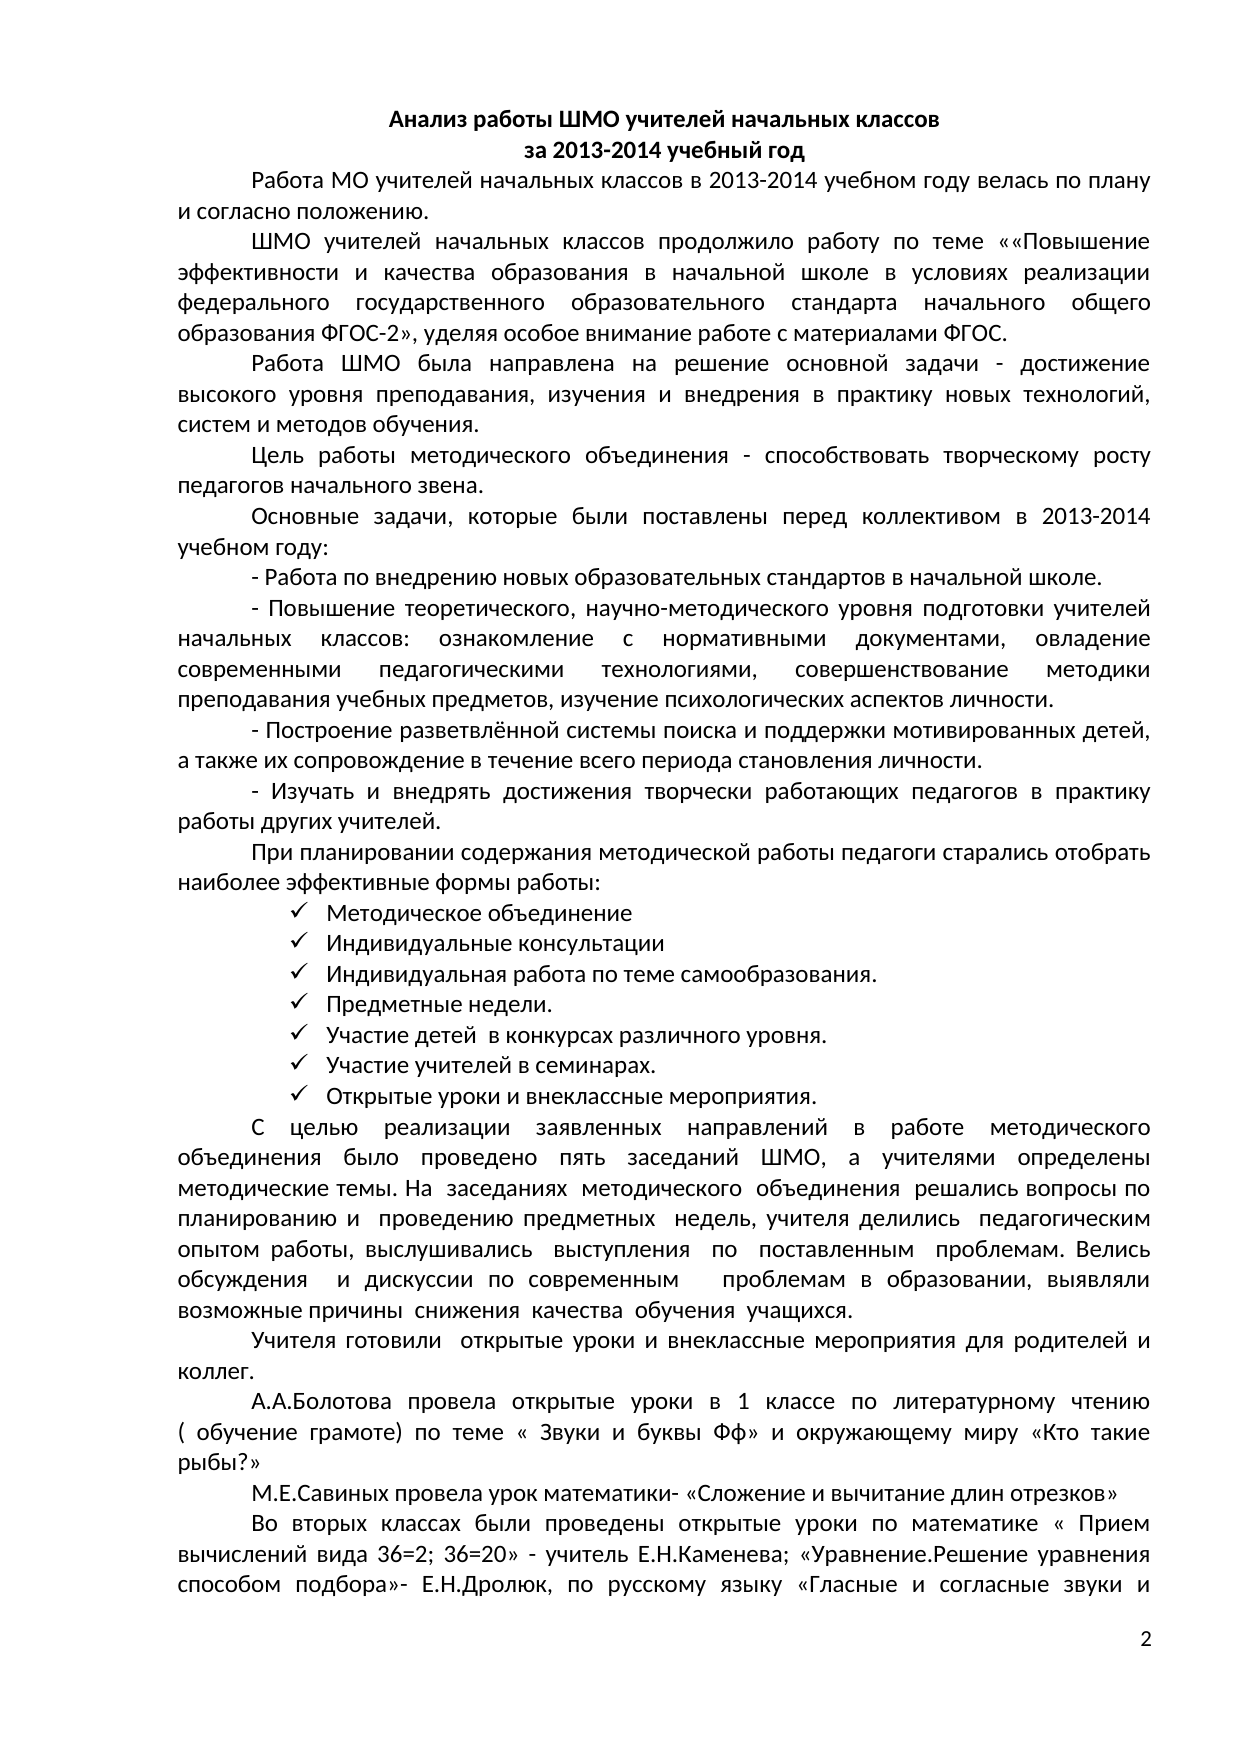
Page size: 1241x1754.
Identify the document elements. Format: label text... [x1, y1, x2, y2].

text за 2013-2014 учебный год [177, 134, 1152, 164]
list Участие учителей в семинарах. [288, 1049, 1152, 1080]
text Работа ШМО была направлена на решение основной задачи - достижение высокого уровня преподавания, изучения и внедрения в практику новых технологий, систем и методов обучения. [177, 348, 1152, 439]
text А.А.Болотова провела открытые уроки в 1 классе по литературному чтению ( обучение грамоте) по теме « Звуки и буквы Фф» и окружающему миру «Кто такие рыбы?» [177, 1385, 1152, 1477]
text При планировании содержания методической работы педагоги старались отобрать наиболее эффективные формы работы: [177, 836, 1152, 897]
text Учителя готовили открытые уроки и внеклассные мероприятия для родителей и коллег. [177, 1324, 1152, 1385]
text Анализ работы ШМО учителей начальных классов [177, 103, 1152, 134]
text - Построение разветвлённой системы поиска и поддержки мотивированных детей, а также их сопровождение в течение всего периода становления личности. [177, 714, 1152, 775]
text ШМО учителей начальных классов продолжило работу по теме ««Повышение эффективности и качества образования в начальной школе в условиях реализации федерального государственного образовательного стандарта начального общего образования ФГОС-2», уделяя особое внимание работе с материалами ФГОС. [177, 226, 1152, 348]
text - Повышение теоретического, научно-методического уровня подготовки учителей начальных классов: ознакомление с нормативными документами, овладение современными педагогическими технологиями, совершенствование методики преподавания учебных предметов, изучение психологических аспектов личности. [177, 592, 1152, 714]
list Участие детей в конкурсах различного уровня. [288, 1019, 1152, 1049]
text М.Е.Савиных провела урок математики- «Сложение и вычитание длин отрезков» [177, 1477, 1152, 1507]
list Методическое объединение [288, 897, 1152, 927]
list Предметные недели. [288, 988, 1152, 1019]
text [177, 1507, 1152, 1599]
list Индивидуальная работа по теме самообразования. [288, 958, 1152, 988]
text Цель работы методического объединения - способствовать творческому росту педагогов начального звена. [177, 439, 1152, 500]
list Индивидуальные консультации [288, 927, 1152, 958]
text Работа МО учителей начальных классов в 2013-2014 учебном году велась по плану и согласно положению. [177, 164, 1152, 226]
text Основные задачи, которые были поставлены перед коллективом в 2013-2014 учебном году: [177, 500, 1152, 561]
text - Изучать и внедрять достижения творчески работающих педагогов в практику работы других учителей. [177, 775, 1152, 836]
text - Работа по внедрению новых образовательных стандартов в начальной школе. [177, 561, 1152, 592]
text С целью реализации заявленных направлений в работе методического объединения было проведено пять заседаний ШМО, а учителями определены методические темы. На заседаниях методического объединения решались вопросы по планированию и проведению предметных недель, учителя делились педагогическим опытом работы, выслушивались выступления по поставленным проблемам. Велись обсуждения и дискуссии по современным проблемам в образовании, выявляли возможные причины снижения качества обучения учащихся. [177, 1111, 1152, 1324]
list Открытые уроки и внеклассные мероприятия. [288, 1080, 1152, 1111]
